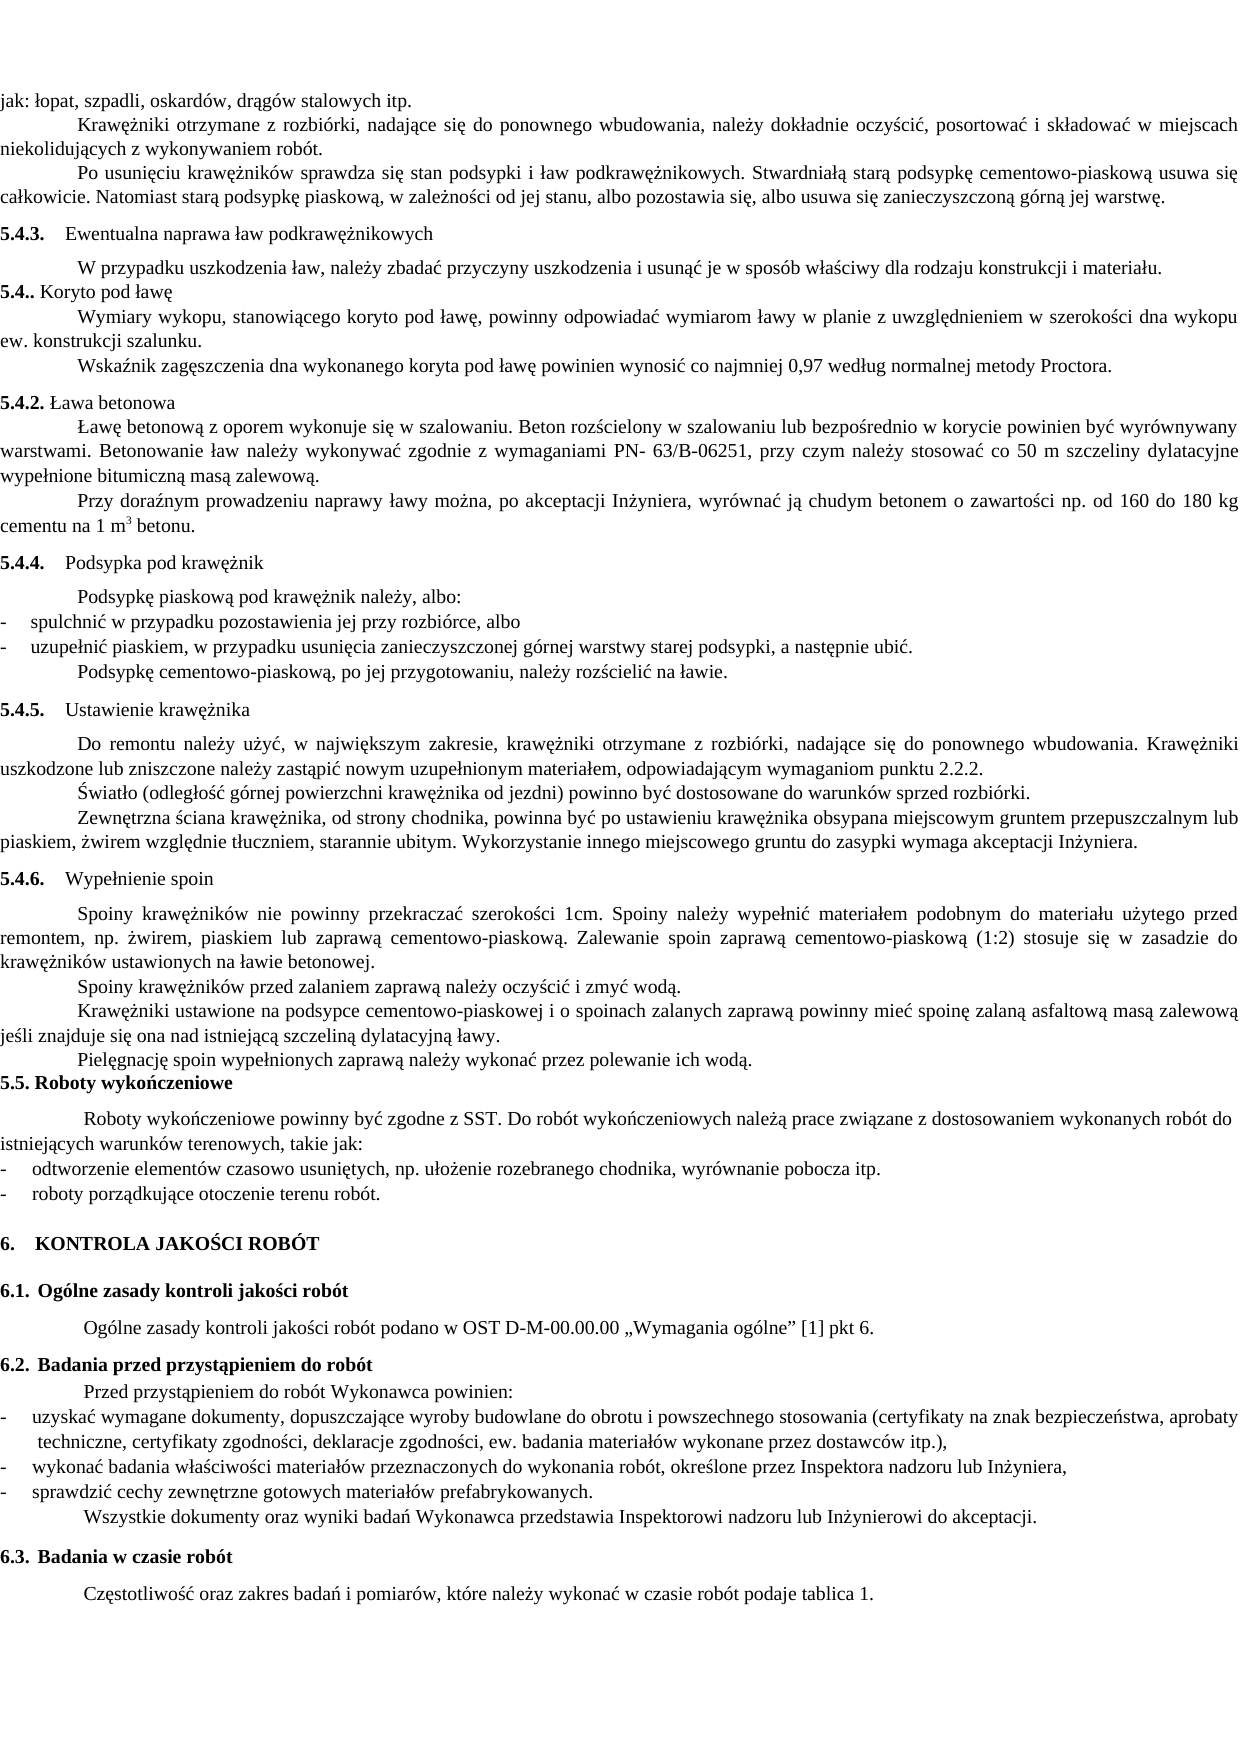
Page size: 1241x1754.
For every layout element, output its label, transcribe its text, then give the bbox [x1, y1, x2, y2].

list wykonać badania właściwości materiałów przeznaczonych do wykonania robót, określone przez Inspektora nadzoru lub Inżyniera, [0, 1454, 1240, 1479]
list Ewentualna naprawa ław podkrawężnikowych [0, 222, 1240, 244]
list sprawdzić cechy zewnętrzne gotowych materiałów prefabrykowanych. [0, 1479, 1240, 1504]
text Częstotliwość oraz zakres badań i pomiarów, które należy wykonać w czasie robót podaje tablica 1. [0, 1582, 1240, 1604]
text Krawężniki ustawione na podsypce cementowo-piaskowej i o spoinach zalanych zaprawą powinny mieć spoinę zalaną asfaltową masą zalewową jeśli znajduje się ona nad istniejącą szczeliną dylatacyjną ławy. [0, 998, 1240, 1047]
text Podsypkę piaskową pod krawężnik należy, albo: [0, 584, 1240, 609]
text Spoiny krawężników przed zalaniem zaprawą należy oczyścić i zmyć wodą. [0, 974, 1240, 998]
text Przy doraźnym prowadzeniu naprawy ławy można, po akceptacji Inżyniera, wyrównać ją chudym betonem o zawartości np. od 160 do 180 kg cementu na 1 m3 betonu. [0, 487, 1240, 537]
list spulchnić w przypadku pozostawienia jej przy rozbiórce, albo [0, 609, 1240, 634]
list odtworzenie elementów czasowo usuniętych, np. ułożenie rozebranego chodnika, wyrównanie pobocza itp. [0, 1156, 1240, 1181]
text Wszystkie dokumenty oraz wyniki badań Wykonawca przedstawia Inspektorowi nadzoru lub Inżynierowi do akceptacji. [0, 1504, 1240, 1529]
text Ławę betonową z oporem wykonuje się w szalowaniu. Beton rozścielony w szalowaniu lub bezpośrednio w korycie powinien być wyrównywany warstwami. Betonowanie ław należy wykonywać zgodnie z wymaganiami PN- 63/B-06251, przy czym należy stosować co 50 m szczeliny dylatacyjne wypełnione bitumiczną masą zalewową. [0, 413, 1240, 487]
text W przypadku uszkodzenia ław, należy zbadać przyczyny uszkodzenia i usunąć je w sposób właściwy dla rodzaju konstrukcji i materiału. [0, 255, 1240, 279]
list uzyskać wymagane dokumenty, dopuszczające wyroby budowlane do obrotu i powszechnego stosowania (certyfikaty na znak bezpieczeństwa, aprobaty techniczne, certyfikaty zgodności, deklaracje zgodności, ew. badania materiałów wykonane przez dostawców itp.), [0, 1404, 1240, 1454]
text Roboty wykończeniowe powinny być zgodne z SST. Do robót wykończeniowych należą prace związane z dostosowaniem wykonanych robót do istniejących warunków terenowych, takie jak: [0, 1106, 1240, 1156]
text 5.4.2. Ława betonowa [0, 392, 1240, 413]
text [0, 88, 1240, 112]
list roboty porządkujące otoczenie terenu robót. [0, 1181, 1240, 1206]
text Ogólne zasady kontroli jakości robót podano w OST D-M-00.00.00 „Wymagania ogólne” [1] pkt 6. [0, 1305, 1240, 1342]
text Przed przystąpieniem do robót Wykonawca powinien: [0, 1379, 1240, 1404]
text 5.5. Roboty wykończeniowe [0, 1072, 1240, 1094]
text Wskaźnik zagęszczenia dna wykonanego koryta pod ławę powinien wynosić co najmniej 0,97 według normalnej metody Proctora. [0, 353, 1240, 377]
list Ogólne zasady kontroli jakości robót [0, 1268, 1240, 1305]
text Pielęgnację spoin wypełnionych zaprawą należy wykonać przez polewanie ich wodą. [0, 1047, 1240, 1072]
text Światło (odległość górnej powierzchni krawężnika od jezdni) powinno być dostosowane do warunków sprzed rozbiórki. [0, 780, 1240, 804]
text Spoiny krawężników nie powinny przekraczać szerokości 1cm. Spoiny należy wypełnić materiałem podobnym do materiału użytego przed remontem, np. żwirem, piaskiem lub zaprawą cementowo-piaskową. Zalewanie spoin zaprawą cementowo-piaskową (1:2) stosuje się w zasadzie do krawężników ustawionych na ławie betonowej. [0, 900, 1240, 974]
text Po usunięciu krawężników sprawdza się stan podsypki i ław podkrawężnikowych. Stwardniałą starą podsypkę cementowo-piaskową usuwa się całkowicie. Natomiast starą podsypkę piaskową, w zależności od jej stanu, albo pozostawia się, albo usuwa się zanieczyszczoną górną jej warstwę. [0, 160, 1240, 208]
text Zewnętrzna ściana krawężnika, od strony chodnika, powinna być po ustawieniu krawężnika obsypana miejscowym gruntem przepuszczalnym lub piaskiem, żwirem względnie tłuczniem, starannie ubitym. Wykorzystanie innego miejscowego gruntu do zasypki wymaga akceptacji Inżyniera. [0, 804, 1240, 853]
text Wymiary wykopu, stanowiącego koryto pod ławę, powinny odpowiadać wymiarom ławy w planie z uwzględnieniem w szerokości dna wykopu ew. konstrukcji szalunku. [0, 304, 1240, 353]
list uzupełnić piaskiem, w przypadku usunięcia zanieczyszczonej górnej warstwy starej podsypki, a następnie ubić. [0, 634, 1240, 659]
list Wypełnienie spoin [0, 868, 1240, 890]
text Krawężniki otrzymane z rozbiórki, nadające się do ponownego wbudowania, należy dokładnie oczyścić, posortować i składować w miejscach niekolidujących z wykonywaniem robót. [0, 112, 1240, 160]
text 5.4.. Koryto pod ławę [0, 279, 1240, 304]
list KONTROLA JAKOŚCI ROBÓT [0, 1233, 1240, 1255]
list Badania przed przystąpieniem do robót [0, 1342, 1240, 1379]
list Podsypka pod krawężnik [0, 552, 1240, 574]
list Badania w czasie robót [0, 1546, 1240, 1568]
list Ustawienie krawężnika [0, 699, 1240, 721]
text Do remontu należy użyć, w największym zakresie, krawężniki otrzymane z rozbiórki, nadające się do ponownego wbudowania. Krawężniki uszkodzone lub zniszczone należy zastąpić nowym uzupełnionym materiałem, odpowiadającym wymaganiom punktu 2.2.2. [0, 731, 1240, 780]
text Podsypkę cementowo-piaskową, po jej przygotowaniu, należy rozścielić na ławie. [0, 659, 1240, 684]
